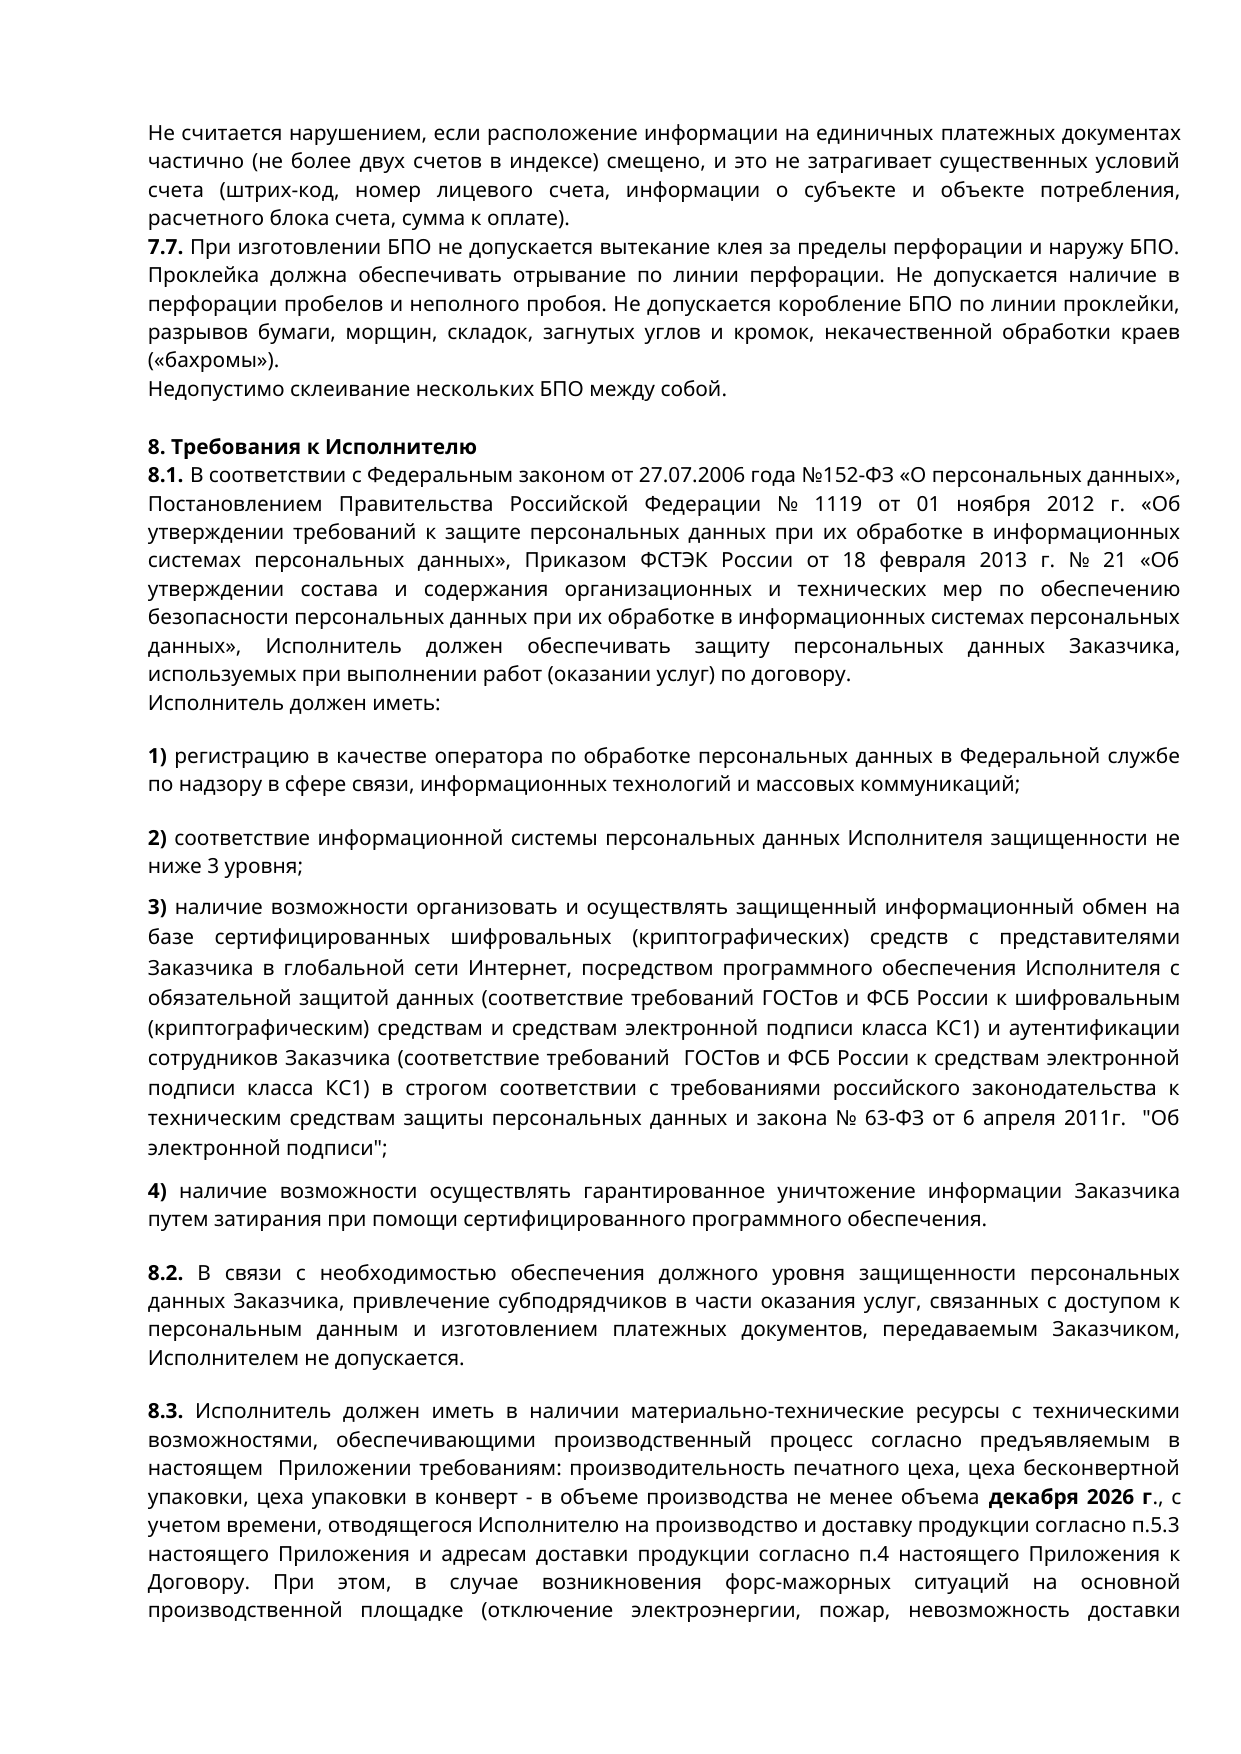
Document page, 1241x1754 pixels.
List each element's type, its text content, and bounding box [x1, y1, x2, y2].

text 8.2. В связи с необходимостью обеспечения должного уровня защищенности персональных данных Заказчика, привлечение субподрядчиков в части оказания услуг, связанных с доступом к персональным данным и изготовлением платежных документов, передаваемым Заказчиком, Исполнителем не допускается. [148, 1258, 1181, 1371]
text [148, 1396, 1181, 1624]
text Исполнитель должен иметь: [148, 688, 1181, 716]
text Не считается нарушением, если расположение информации на единичных платежных документах частично (не более двух счетов в индексе) смещено, и это не затрагивает существенных условий счета (штрих-код, номер лицевого счета, информации о субъекте и объекте потребления, расчетного блока счета, сумма к оплате). [148, 118, 1181, 232]
text 7.7. При изготовлении БПО не допускается вытекание клея за пределы перфорации и наружу БПО. Проклейка должна обеспечивать отрывание по линии перфорации. Не допускается наличие в перфорации пробелов и неполного пробоя. Не допускается коробление БПО по линии проклейки, разрывов бумаги, морщин, складок, загнутых углов и кромок, некачественной обработки краев («бахромы»). [148, 232, 1181, 374]
text 3) наличие возможности организовать и осуществлять защищенный информационный обмен на базе сертифицированных шифровальных (криптографических) средств с представителями Заказчика в глобальной сети Интернет, посредством программного обеспечения Исполнителя с обязательной защитой данных (соответствие требований ГОСТов и ФСБ России к шифровальным (криптографическим) средствам и средствам электронной подписи класса КС1) и аутентификации сотрудников Заказчика (соответствие требований ГОСТов и ФСБ России к средствам электронной подписи класса КС1) в строгом соответствии с требованиями российского законодательства к техническим средствам защиты персональных данных и закона № 63-ФЗ от 6 апреля 2011г. "Об электронной подписи"; [148, 892, 1181, 1162]
text 2) соответствие информационной системы персональных данных Исполнителя защищенности не ниже 3 уровня; [148, 823, 1181, 880]
text 8.1. В соответствии с Федеральным законом от 27.07.2006 года №152-ФЗ «О персональных данных», Постановлением Правительства Российской Федерации № 1119 от 01 ноября 2012 г. «Об утверждении требований к защите персональных данных при их обработке в информационных системах персональных данных», Приказом ФСТЭК России от 18 февраля 2013 г. № 21 «Об утверждении состава и содержания организационных и технических мер по обеспечению безопасности персональных данных при их обработке в информационных системах персональных данных», Исполнитель должен обеспечивать защиту персональных данных Заказчика, используемых при выполнении работ (оказании услуг) по договору. [148, 460, 1181, 688]
text 1) регистрацию в качестве оператора по обработке персональных данных в Федеральной службе по надзору в сфере связи, информационных технологий и массовых коммуникаций; [148, 741, 1181, 798]
text Недопустимо склеивание нескольких БПО между собой. [148, 374, 1181, 402]
text 4) наличие возможности осуществлять гарантированное уничтожение информации Заказчика путем затирания при помощи сертифицированного программного обеспечения. [148, 1176, 1181, 1233]
text 8. Требования к Исполнителю [148, 431, 1181, 460]
